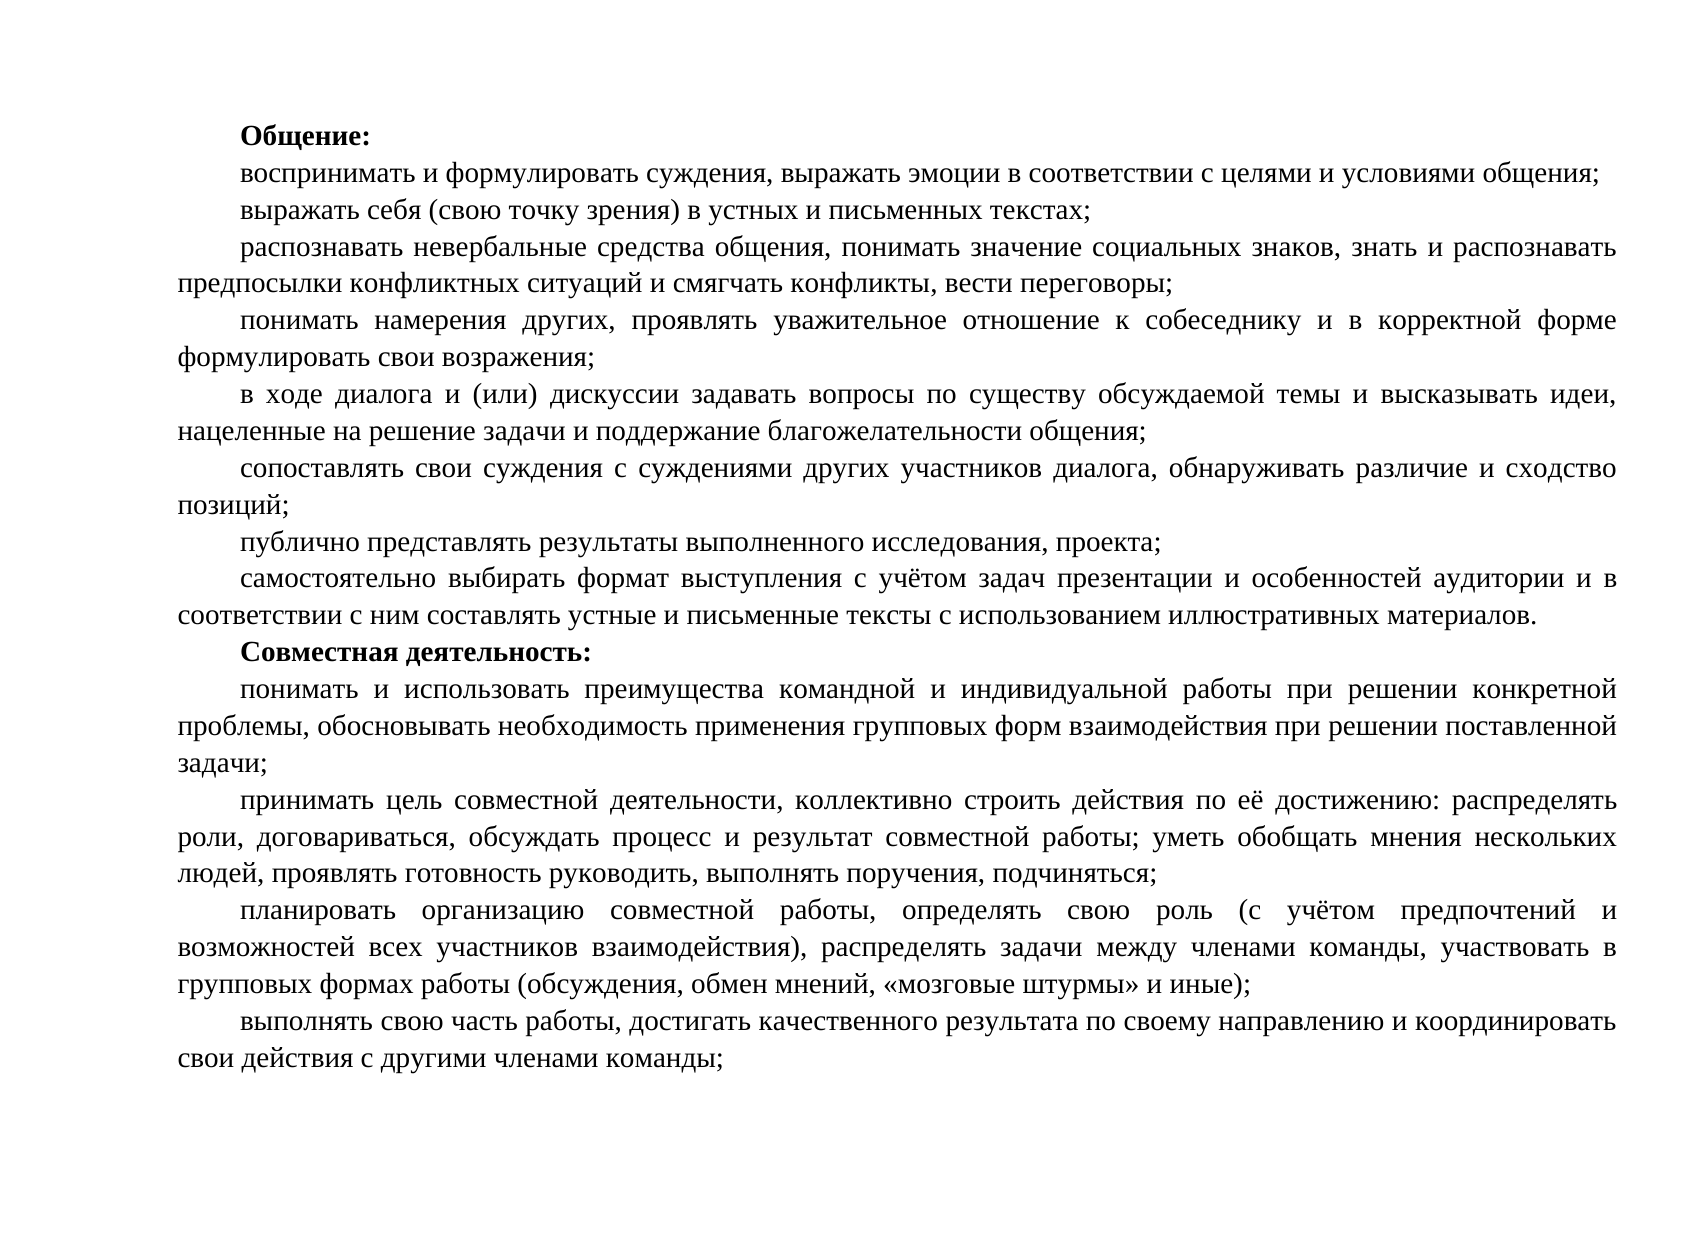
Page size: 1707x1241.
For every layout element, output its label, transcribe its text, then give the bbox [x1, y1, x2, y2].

text воспринимать и формулировать суждения, выражать эмоции в соответствии с целями и условиями общения; [177, 155, 1618, 188]
text понимать намерения других, проявлять уважительное отношение к собеседнику и в корректной форме формулировать свои возражения; [177, 302, 1618, 373]
text Общение: [177, 118, 1618, 152]
text понимать и использовать преимущества командной и индивидуальной работы при решении конкретной проблемы, обосновывать необходимость применения групповых форм взаимодействия при решении поставленной задачи; [177, 671, 1618, 778]
text самостоятельно выбирать формат выступления с учётом задач презентации и особенностей аудитории и в соответствии с ним составлять устные и письменные тексты с использованием иллюстративных материалов. [177, 561, 1618, 631]
text Совместная деятельность: [177, 634, 1618, 668]
text планировать организацию совместной работы, определять свою роль (с учётом предпочтений и возможностей всех участников взаимодействия), распределять задачи между членами команды, участвовать в групповых формах работы (обсуждения, обмен мнений, «мозговые штурмы» и иные); [177, 892, 1618, 1000]
text публично представлять результаты выполненного исследования, проекта; [177, 524, 1618, 557]
text в ходе диалога и (или) дискуссии задавать вопросы по существу обсуждаемой темы и высказывать идеи, нацеленные на решение задачи и поддержание благожелательности общения; [177, 376, 1618, 447]
text принимать цель совместной деятельности, коллективно строить действия по её достижению: распределять роли, договариваться, обсуждать процесс и результат совместной работы; уметь обобщать мнения нескольких людей, проявлять готовность руководить, выполнять поручения, подчиняться; [177, 782, 1618, 889]
text выражать себя (свою точку зрения) в устных и письменных текстах; [177, 192, 1618, 225]
text сопоставлять свои суждения с суждениями других участников диалога, обнаруживать различие и сходство позиций; [177, 450, 1618, 520]
text выполнять свою часть работы, достигать качественного результата по своему направлению и координировать свои действия с другими членами команды; [177, 1003, 1618, 1073]
text распознавать невербальные средства общения, понимать значение социальных знаков, знать и распознавать предпосылки конфликтных ситуаций и смягчать конфликты, вести переговоры; [177, 229, 1618, 299]
